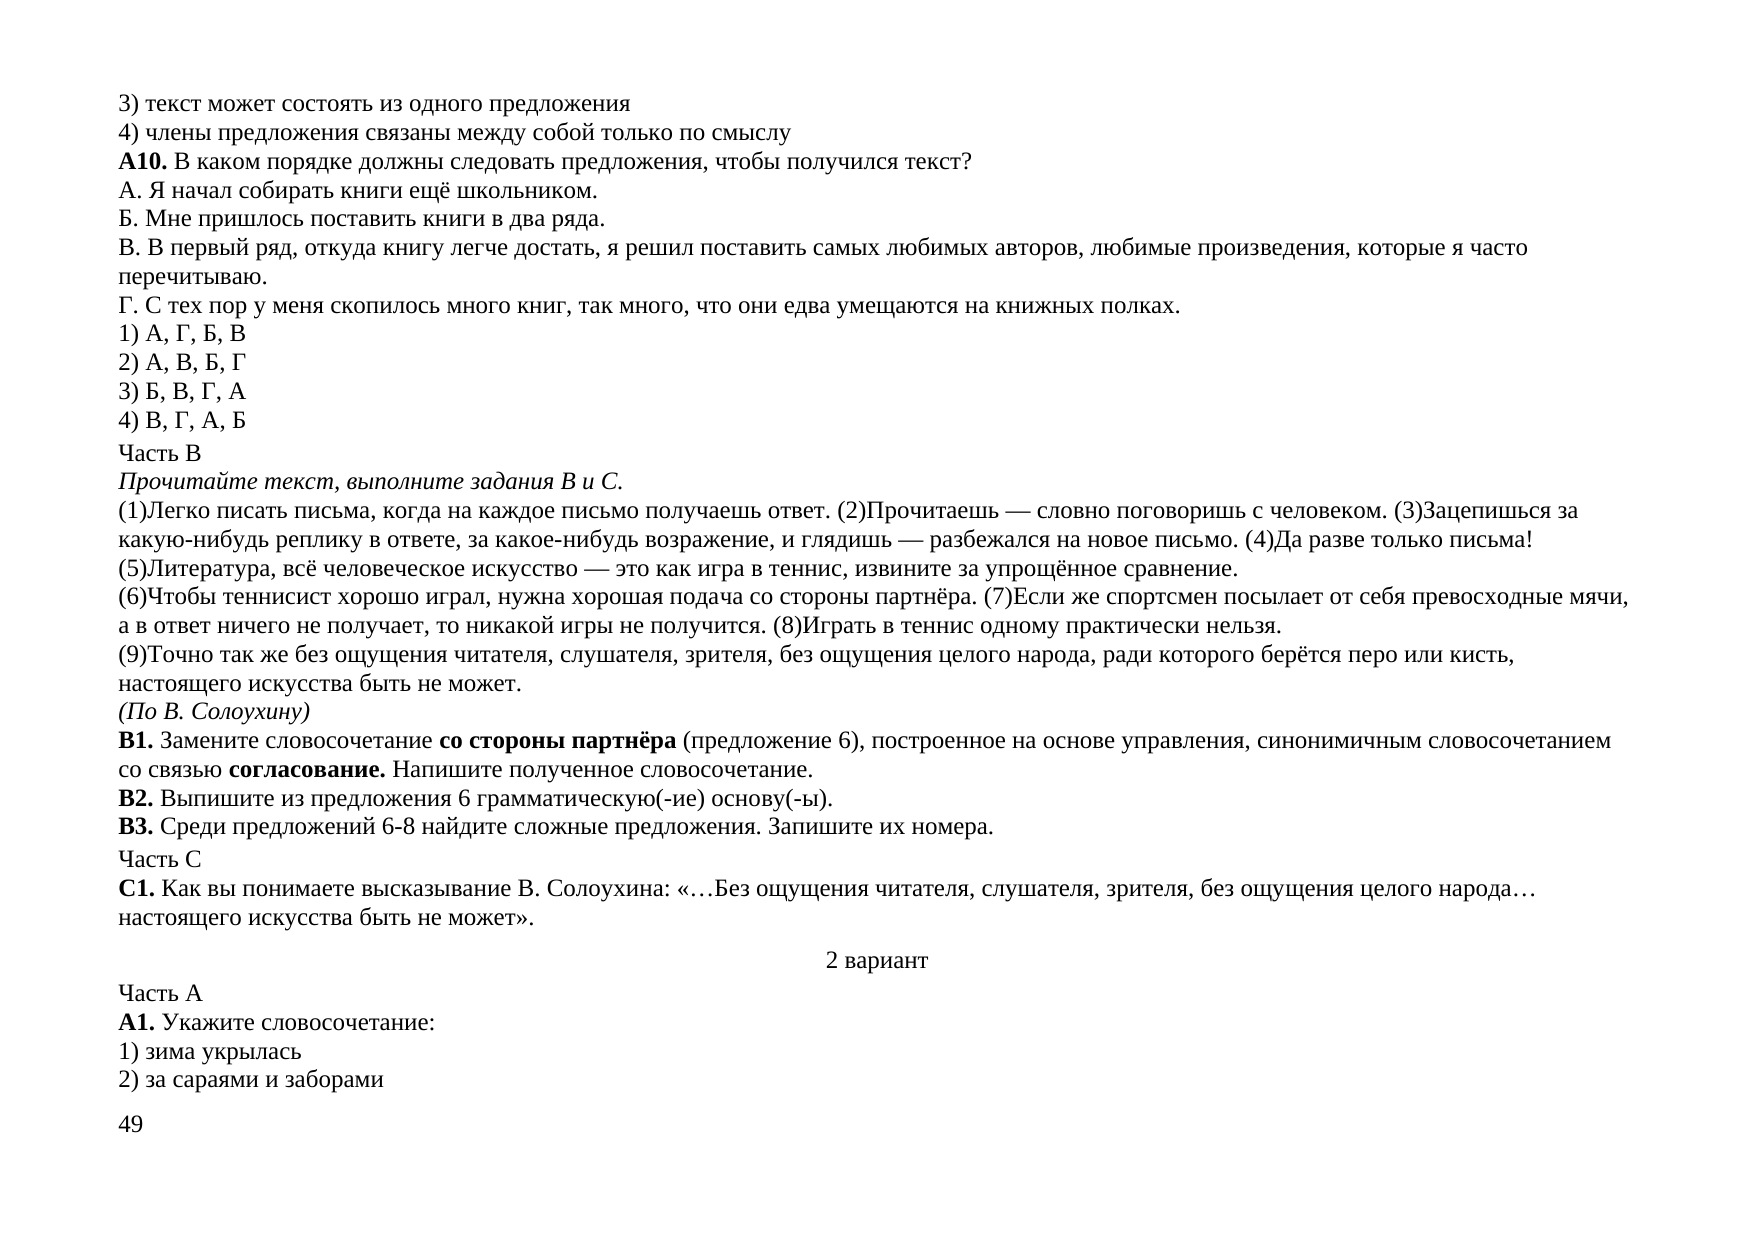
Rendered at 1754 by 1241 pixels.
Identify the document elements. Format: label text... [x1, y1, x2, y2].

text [118, 88, 1636, 146]
text Прочитайте текст, выполните задания В и С. [118, 466, 1636, 495]
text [118, 1036, 1636, 1093]
text В3. Среди предложений 6-8 найдите сложные предложения. Запишите их номера. [118, 811, 1636, 840]
text А. Я начал собирать книги ещё школьником. Б. Мне пришлось поставить книги в два ряда. В. В первый ряд, откуда книгу легче достать, я решил поставить самых любимых авторов, любимые произведения, которые я часто перечитываю. Г. С тех пор у меня скопилось много книг, так много, что они едва умещаются на книжных полках. [118, 175, 1636, 318]
text В2. Выпишите из предложения 6 грамматическую(-ие) основу(-ы). [118, 783, 1636, 811]
text Часть В [118, 433, 1636, 466]
text Часть А [118, 974, 1636, 1007]
text Часть C [118, 840, 1636, 873]
text 1) А, Г, Б, В 2) А, В, Б, Г 3) Б, В, Г, А 4) В, Г, А, Б [118, 318, 1636, 433]
text (1)Легко писать письма, когда на каждое письмо получаешь ответ. (2)Прочитаешь — словно поговоришь с человеком. (3)Зацепишься за какую-нибудь реплику в ответе, за какое-нибудь возражение, и глядишь — разбежался на новое письмо. (4)Да разве только письма! (5)Литература, всё человеческое искусство — это как игра в теннис, извините за упрощённое сравнение. (6)Чтобы теннисист хорошо играл, нужна хорошая подача со стороны партнёра. (7)Если же спортсмен посылает от себя превосходные мячи, а в ответ ничего не получает, то никакой игры не получится. (8)Играть в теннис одному практически нельзя. (9)Точно так же без ощущения читателя, слушателя, зрителя, без ощущения целого народа, ради которого берётся перо или кисть, настоящего искусства быть не может. (По В. Солоухину) [118, 495, 1636, 725]
text B1. Замените словосочетание со стороны партнёра (предложение 6), построенное на основе управления, синонимичным словосочетанием со связью согласование. Напишите полученное словосочетание. [118, 725, 1636, 783]
text А1. Укажите словосочетание: [118, 1007, 1636, 1036]
text C1. Как вы понимаете высказывание В. Солоухина: «…Без ощущения читателя, слушателя, зрителя, без ощущения целого народа… настоящего искусства быть не может». [118, 873, 1636, 930]
subtitle 2 вариант [118, 930, 1636, 974]
text A10. В каком порядке должны следовать предложения, чтобы получился текст? [118, 146, 1636, 175]
